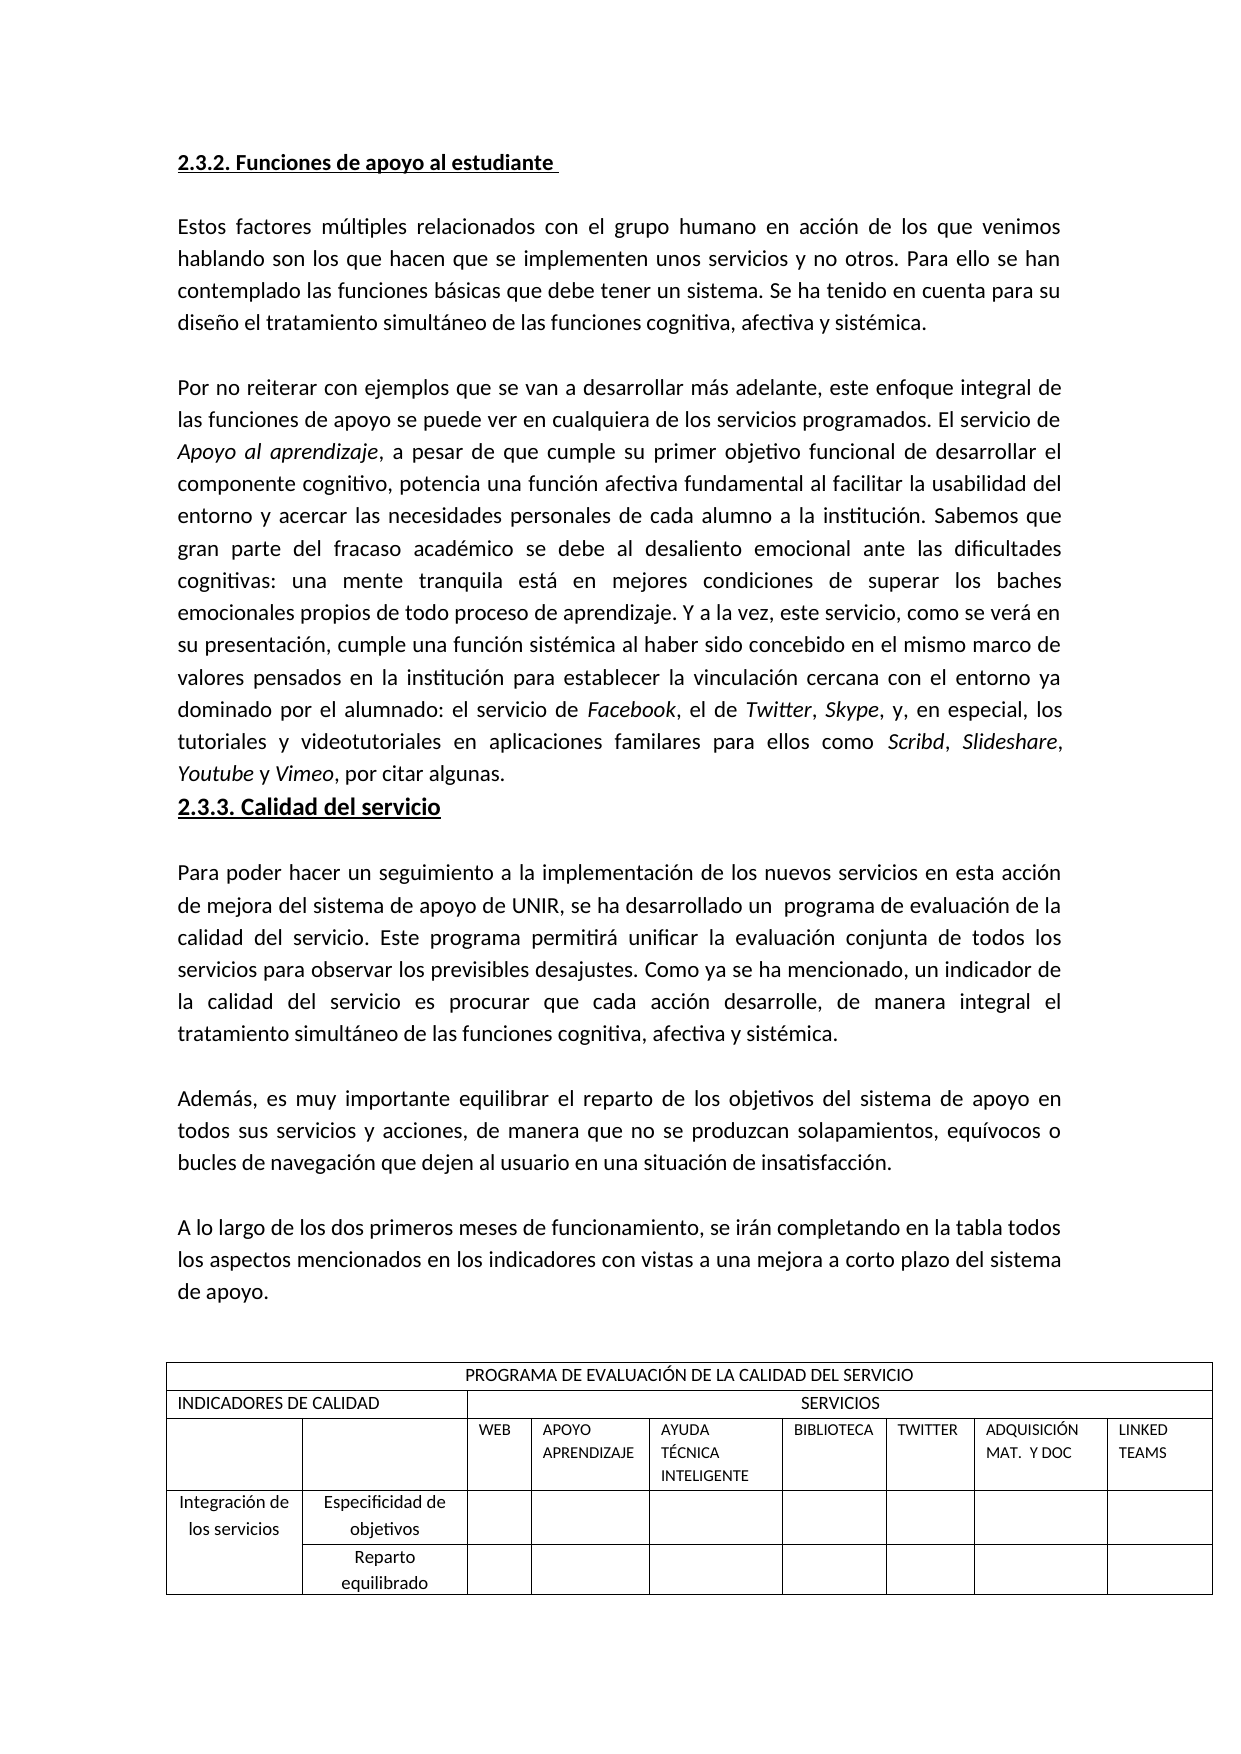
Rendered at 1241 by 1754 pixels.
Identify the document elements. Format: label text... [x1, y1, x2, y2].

table_cell AYUDA TÉCNICA INTELIGENTE [650, 1419, 782, 1490]
table_cell [532, 1545, 649, 1594]
table_cell [975, 1491, 1107, 1544]
table_cell Integración de los servicios [167, 1491, 302, 1594]
text Además, es muy importante equilibrar el reparto de los objetivos del sistema de apoyo en todos sus servicios y acciones, de manera que no se produzcan solapamientos, equívocos o bucles de navegación que dejen al usuario en una situación de insatisfacción. [177, 1084, 1063, 1176]
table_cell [303, 1545, 467, 1594]
table_cell LINKED TEAMS [1108, 1419, 1212, 1490]
table_cell [975, 1545, 1107, 1594]
table_cell TWITTER [887, 1419, 974, 1490]
table_cell [167, 1419, 302, 1490]
text Para poder hacer un seguimiento a la implementación de los nuevos servicios en esta acción de mejora del sistema de apoyo de UNIR, se ha desarrollado un programa de evaluación de la calidad del servicio. Este programa permitirá unificar la evaluación conjunta de todos los servicios para observar los previsibles desajustes. Como ya se ha mencionado, un indicador de la calidad del servicio es procurar que cada acción desarrolle, de manera integral el tratamiento simultáneo de las funciones cognitiva, afectiva y sistémica. [177, 858, 1063, 1047]
table_cell INDICADORES DE CALIDAD [167, 1391, 467, 1418]
table_cell [303, 1419, 467, 1490]
table_cell SERVICIOS [468, 1391, 1212, 1418]
table_cell [650, 1491, 782, 1544]
table_cell [532, 1491, 649, 1544]
table_cell BIBLIOTECA [783, 1419, 886, 1490]
table_cell [650, 1545, 782, 1594]
table_cell [887, 1545, 974, 1594]
table_cell ADQUISICIÓN MAT. Y DOC [975, 1419, 1107, 1490]
table_cell [887, 1491, 974, 1544]
text A lo largo de los dos primeros meses de funcionamiento, se irán completando en la tabla todos los aspectos mencionados en los indicadores con vistas a una mejora a corto plazo del sistema de apoyo. [177, 1213, 1063, 1305]
table_cell [1108, 1491, 1212, 1544]
text Por no reiterar con ejemplos que se van a desarrollar más adelante, este enfoque integral de las funciones de apoyo se puede ver en cualquiera de los servicios programados. El servicio de Apoyo al aprendizaje, a pesar de que cumple su primer objetivo funcional de desarrollar el componente cognitivo, potencia una función afectiva fundamental al facilitar la usabilidad del entorno y acercar las necesidades personales de cada alumno a la institución. Sabemos que gran parte del fracaso académico se debe al desaliento emocional ante las dificultades cognitivas: una mente tranquila está en mejores condiciones de superar los baches emocionales propios de todo proceso de aprendizaje. Y a la vez, este servicio, como se verá en su presentación, cumple una función sistémica al haber sido concebido en el mismo marco de valores pensados en la institución para establecer la vinculación cercana con el entorno ya dominado por el alumnado: el servicio de Facebook, el de Twitter, Skype, y, en especial, los tutoriales y videotutoriales en aplicaciones familares para ellos como Scribd, Slideshare, Youtube y Vimeo, por citar algunas. [177, 373, 1063, 787]
table_cell [468, 1491, 531, 1544]
text 2.3.2. Funciones de apoyo al estudiante [177, 148, 1063, 176]
table_cell APOYO APRENDIZAJE [532, 1419, 649, 1490]
table_cell [783, 1545, 886, 1594]
table_cell WEB [468, 1419, 531, 1490]
table_cell [783, 1491, 886, 1544]
table_cell Especificidad de objetivos [303, 1491, 467, 1544]
table_cell [468, 1545, 531, 1594]
text Estos factores múltiples relacionados con el grupo humano en acción de los que venimos hablando son los que hacen que se implementen unos servicios y no otros. Para ello se han contemplado las funciones básicas que debe tener un sistema. Se ha tenido en cuenta para su diseño el tratamiento simultáneo de las funciones cognitiva, afectiva y sistémica. [177, 212, 1063, 337]
text 2.3.3. Calidad del servicio [177, 791, 1063, 822]
table_cell [1108, 1545, 1212, 1594]
table_header PROGRAMA DE EVALUACIÓN DE LA CALIDAD DEL SERVICIO [167, 1363, 1212, 1390]
